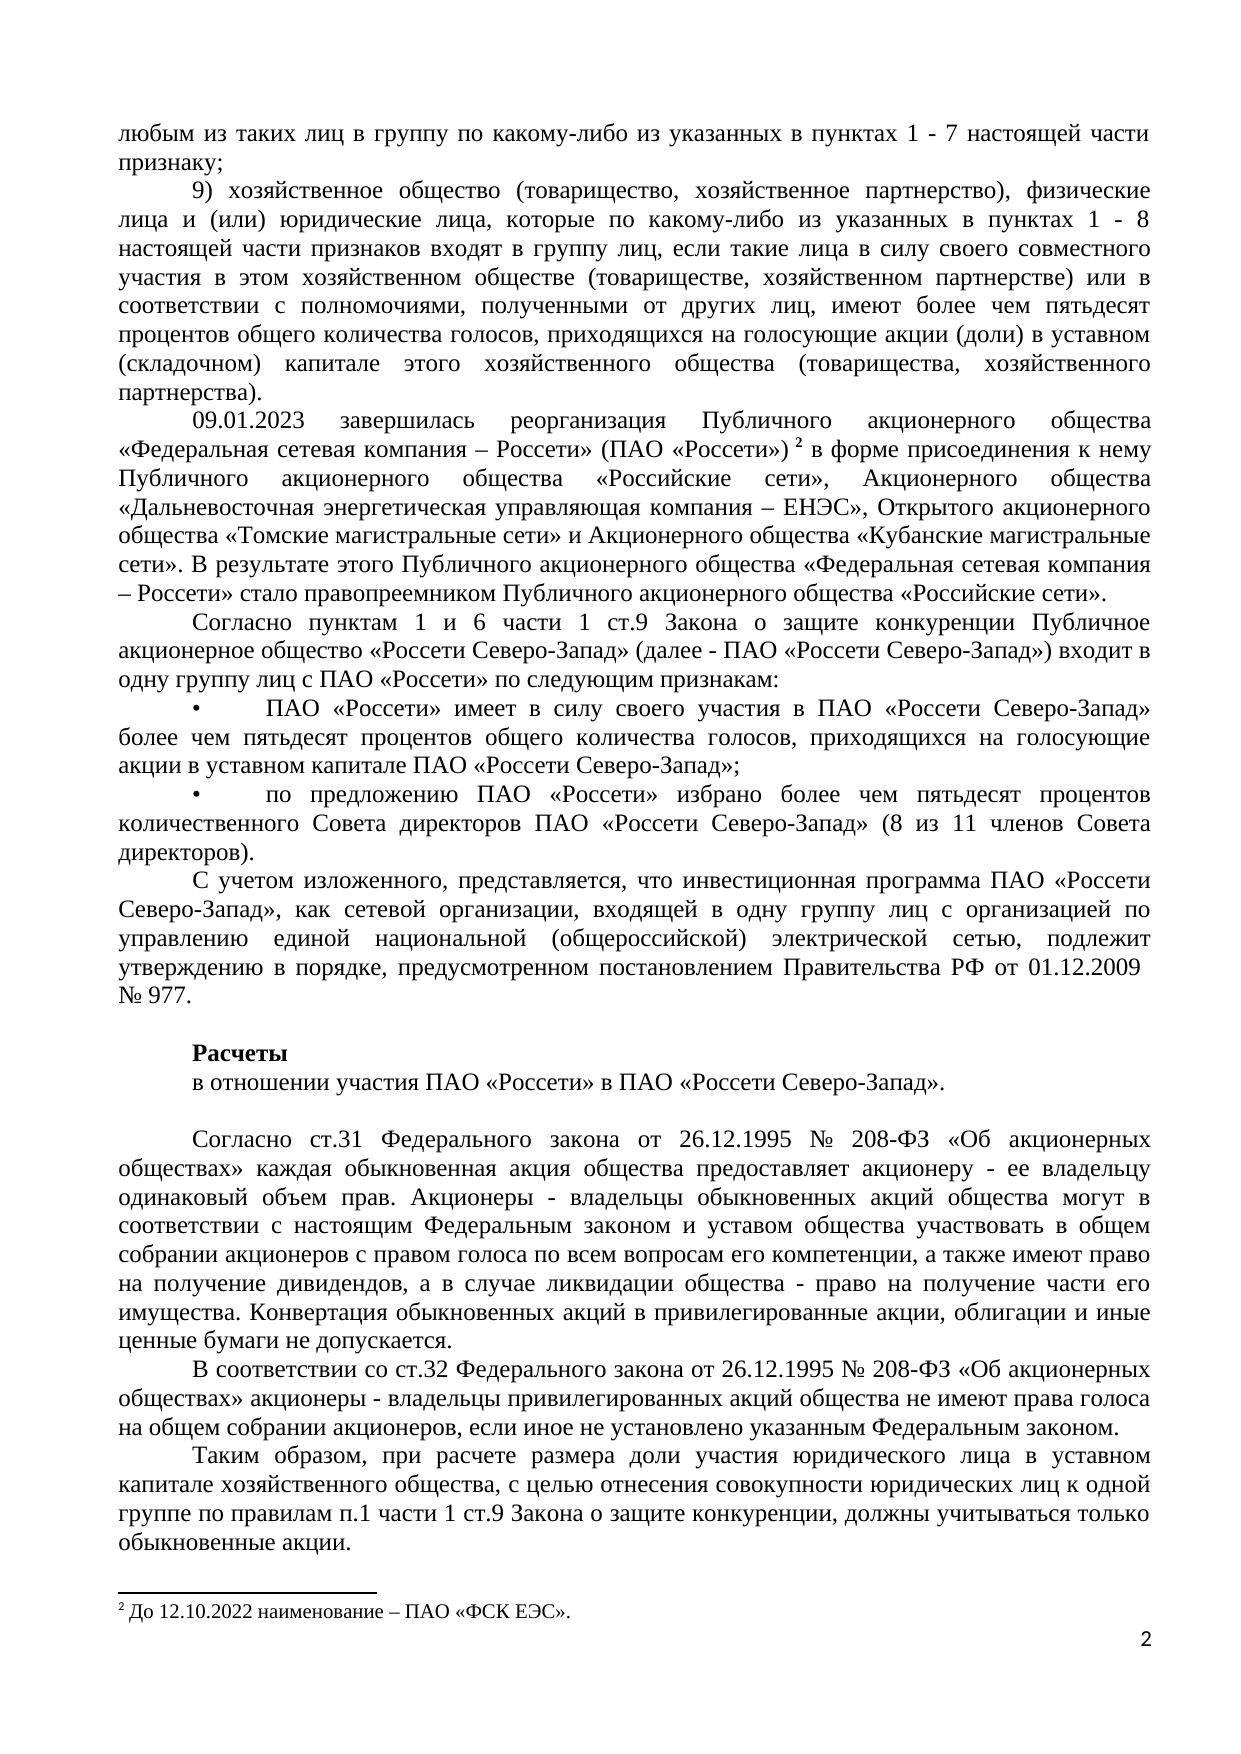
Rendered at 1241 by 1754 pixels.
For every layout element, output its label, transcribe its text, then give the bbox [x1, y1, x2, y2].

text Таким образом, при расчете размера доли участия юридического лица в уставном капитале хозяйственного общества, с целью отнесения совокупности юридических лиц к одной группе по правилам п.1 части 1 ст.9 Закона о защите конкуренции, должны учитываться только обыкновенные акции. [118, 1441, 1152, 1556]
text Согласно ст.31 Федерального закона от 26.12.1995 № 208-ФЗ «Об акционерных обществах» каждая обыкновенная акция общества предоставляет акционеру - ее владельцу одинаковый объем прав. Акционеры - владельцы обыкновенных акций общества могут в соответствии с настоящим Федеральным законом и уставом общества участвовать в общем собрании акционеров с правом голоса по всем вопросам его компетенции, а также имеют право на получение дивидендов, а в случае ликвидации общества - право на получение части его имущества. Конвертация обыкновенных акций в привилегированные акции, облигации и иные ценные бумаги не допускается. [118, 1124, 1152, 1354]
text 09.01.2023 завершилась реорганизация Публичного акционерного общества «Федеральная сетевая компания – Россети» (ПАО «Россети») в форме присоединения к нему Публичного акционерного общества «Российские сети», Акционерного общества «Дальневосточная энергетическая управляющая компания – ЕНЭС», Открытого акционерного общества «Томские магистральные сети» и Акционерного общества «Кубанские магистральные сети». В результате этого Публичного акционерного общества «Федеральная сетевая компания – Россети» стало правопреемником Публичного акционерного общества «Российские сети». [118, 406, 1152, 607]
text 9) хозяйственное общество (товарищество, хозяйственное партнерство), физические лица и (или) юридические лица, которые по какому-либо из указанных в пунктах 1 - 8 настоящей части признаков входят в группу лиц, если такие лица в силу своего совместного участия в этом хозяйственном обществе (товариществе, хозяйственном партнерстве) или в соответствии с полномочиями, полученными от других лиц, имеют более чем пятьдесят процентов общего количества голосов, приходящихся на голосующие акции (доли) в уставном (складочном) капитале этого хозяйственного общества (товарищества, хозяйственного партнерства). [118, 176, 1152, 406]
text Расчеты [118, 1038, 1152, 1067]
text в отношении участия ПАО «Россети» в ПАО «Россети Северо-Запад». [118, 1067, 1152, 1096]
text • ПАО «Россети» имеет в силу своего участия в ПАО «Россети Северо-Запад» более чем пятьдесят процентов общего количества голосов, приходящихся на голосующие акции в уставном капитале ПАО «Россети Северо-Запад»; [118, 693, 1152, 779]
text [118, 118, 1152, 176]
text • по предложению ПАО «Россети» избрано более чем пятьдесят процентов количественного Совета директоров ПАО «Россети Северо-Запад» (8 из 11 членов Совета директоров). [118, 779, 1152, 866]
text В соответствии со ст.32 Федерального закона от 26.12.1995 № 208-ФЗ «Об акционерных обществах» акционеры - владельцы привилегированных акций общества не имеют права голоса на общем собрании акционеров, если иное не установлено указанным Федеральным законом. [118, 1354, 1152, 1441]
text Согласно пунктам 1 и 6 части 1 ст.9 Закона о защите конкуренции Публичное акционерное общество «Россети Северо-Запад» (далее - ПАО «Россети Северо-Запад») входит в одну группу лиц с ПАО «Россети» по следующим признакам: [118, 607, 1152, 693]
text С учетом изложенного, представляется, что инвестиционная программа ПАО «Россети Северо-Запад», как сетевой организации, входящей в одну группу лиц с организацией по управлению единой национальной (общероссийской) электрической сетью, подлежит утверждению в порядке, предусмотренном постановлением Правительства РФ от 01.12.2009 № 977. [118, 866, 1152, 1009]
